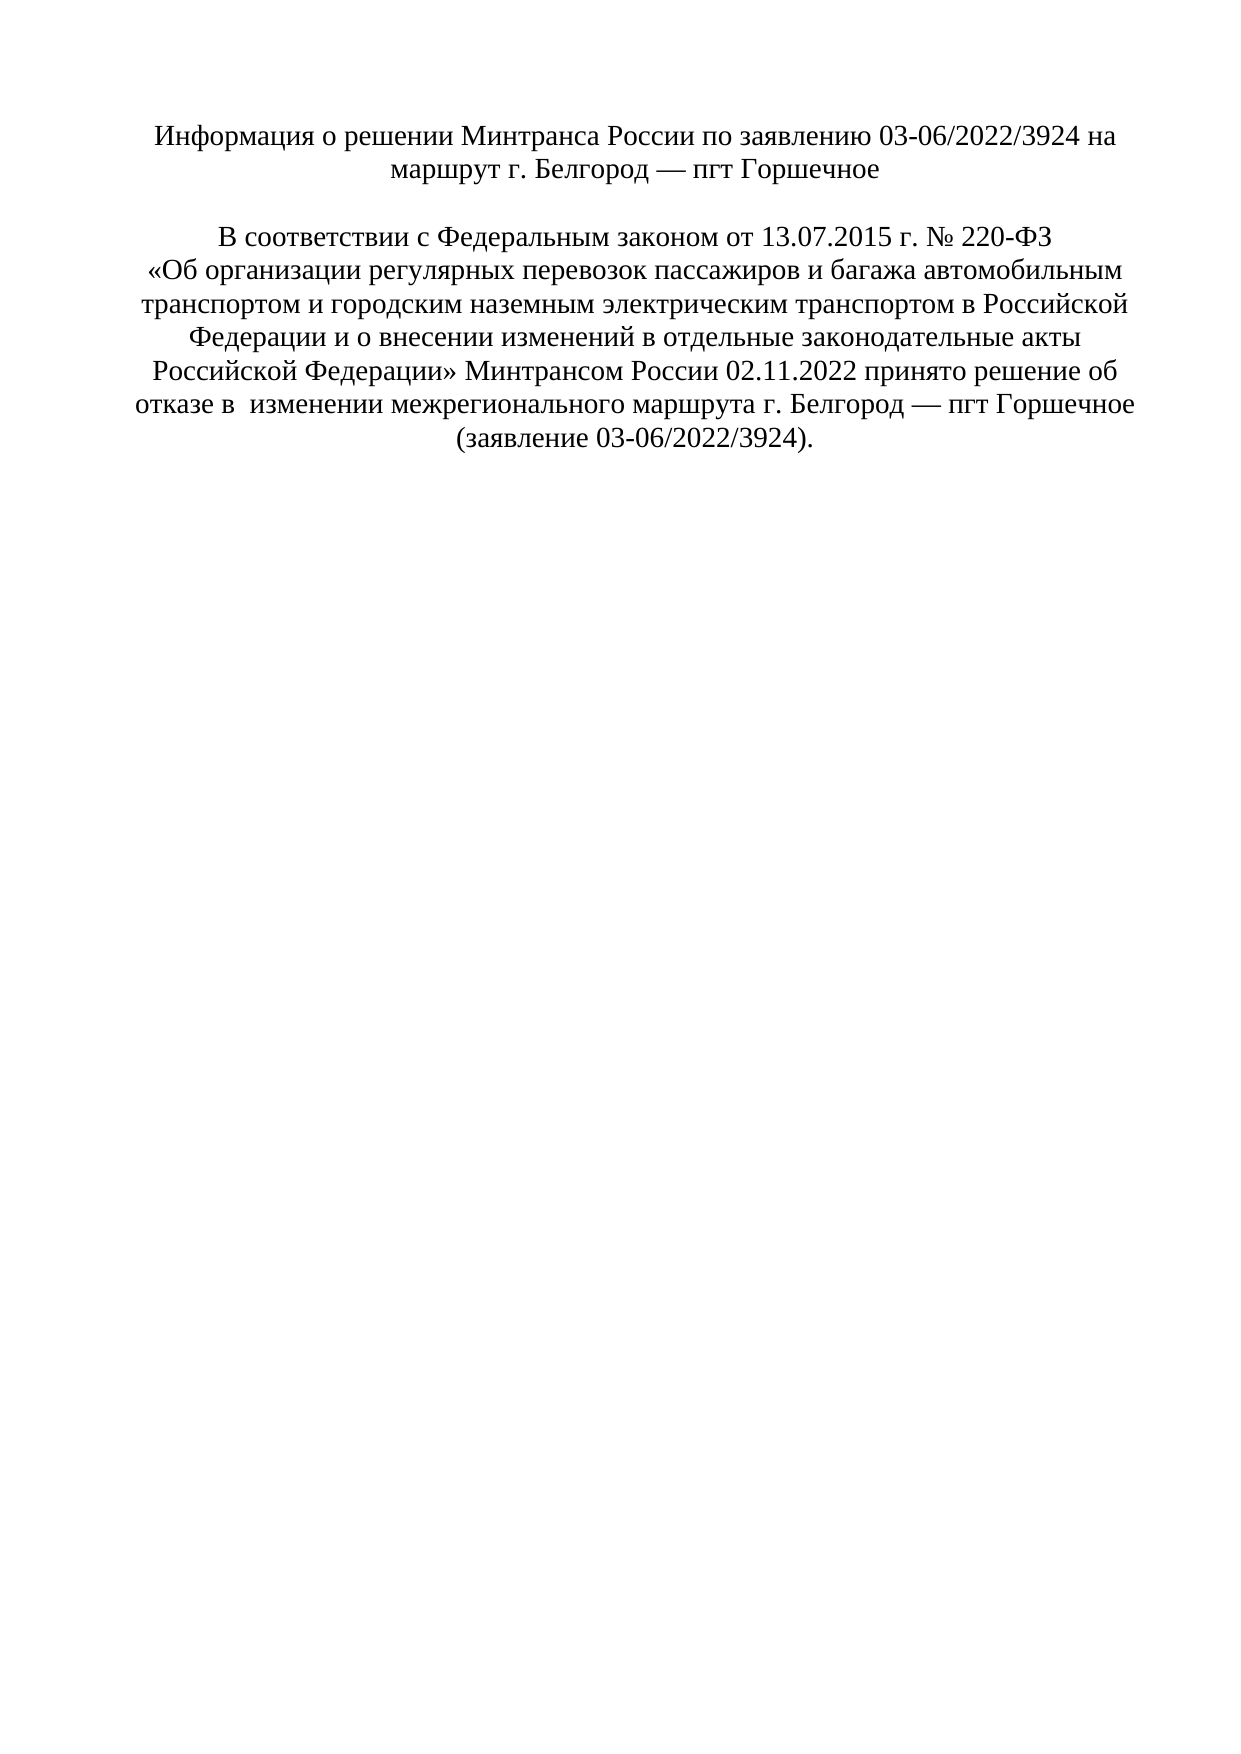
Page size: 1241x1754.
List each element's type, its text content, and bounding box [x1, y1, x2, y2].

text Информация о решении Минтранса России по заявлению 03-06/2022/3924 на маршрут г. Белгород — пгт Горшечное [118, 118, 1152, 185]
text В соответствии с Федеральным законом от 13.07.2015 г. № 220-ФЗ «Об организации регулярных перевозок пассажиров и багажа автомобильным транспортом и городским наземным электрическим транспортом в Российской Федерации и о внесении изменений в отдельные законодательные акты Российской Федерации» Минтрансом России 02.11.2022 принято решение об отказе в изменении межрегионального маршрута г. Белгород — пгт Горшечное (заявление 03-06/2022/3924). [118, 219, 1152, 453]
